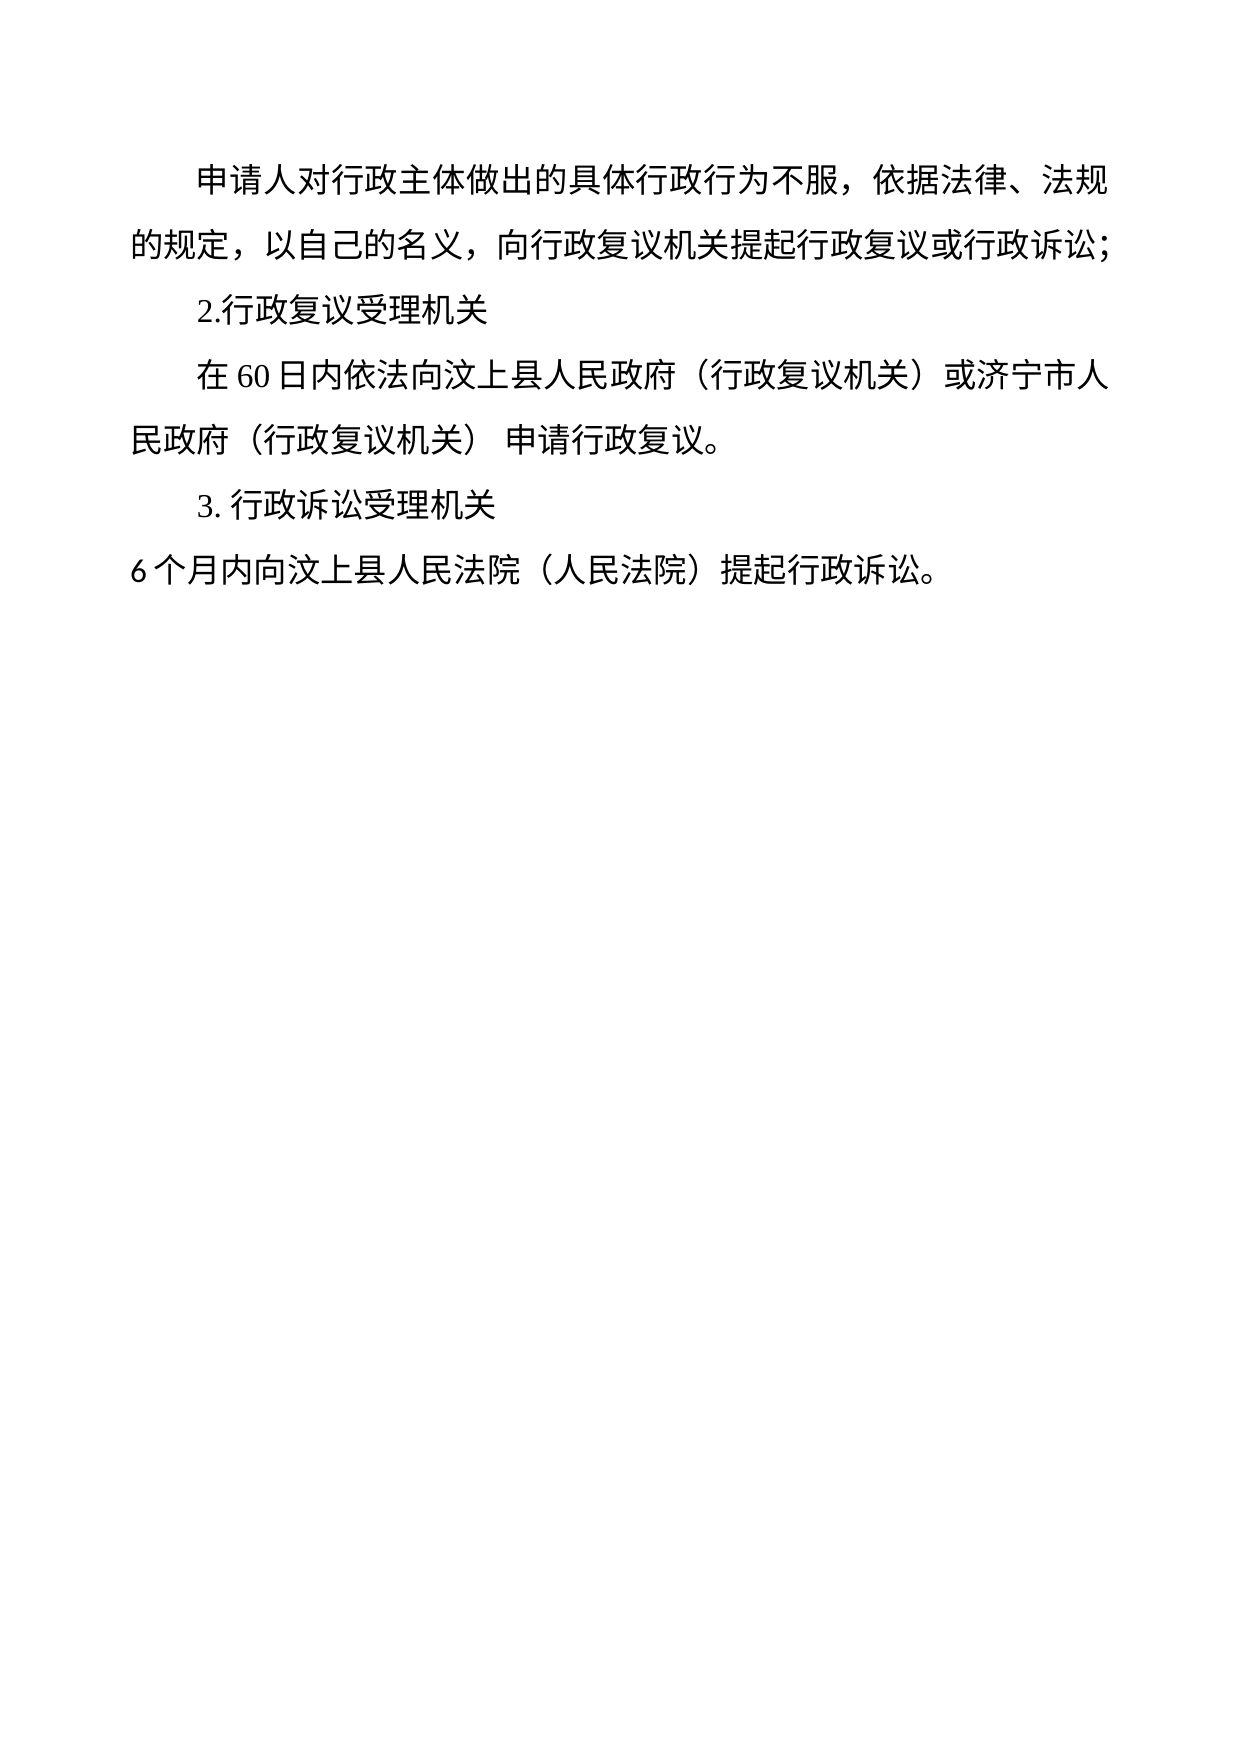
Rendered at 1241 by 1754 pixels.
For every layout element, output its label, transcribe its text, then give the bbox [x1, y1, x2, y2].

text 在60日内依法向汶上县人民政府（行政复议机关）或济宁市人民政府（行政复议机关） 申请行政复议。 [130, 341, 1110, 471]
text 申请人对行政主体做出的具体行政行为不服，依据法律、法规的规定，以自己的名义，向行政复议机关提起行政复议或行政诉讼； [130, 146, 1110, 276]
text 2.行政复议受理机关 [130, 276, 1110, 341]
text 6个月内向汶上县人民法院（人民法院）提起行政诉讼。 [130, 536, 1110, 601]
text 3. 行政诉讼受理机关 [130, 471, 1110, 536]
